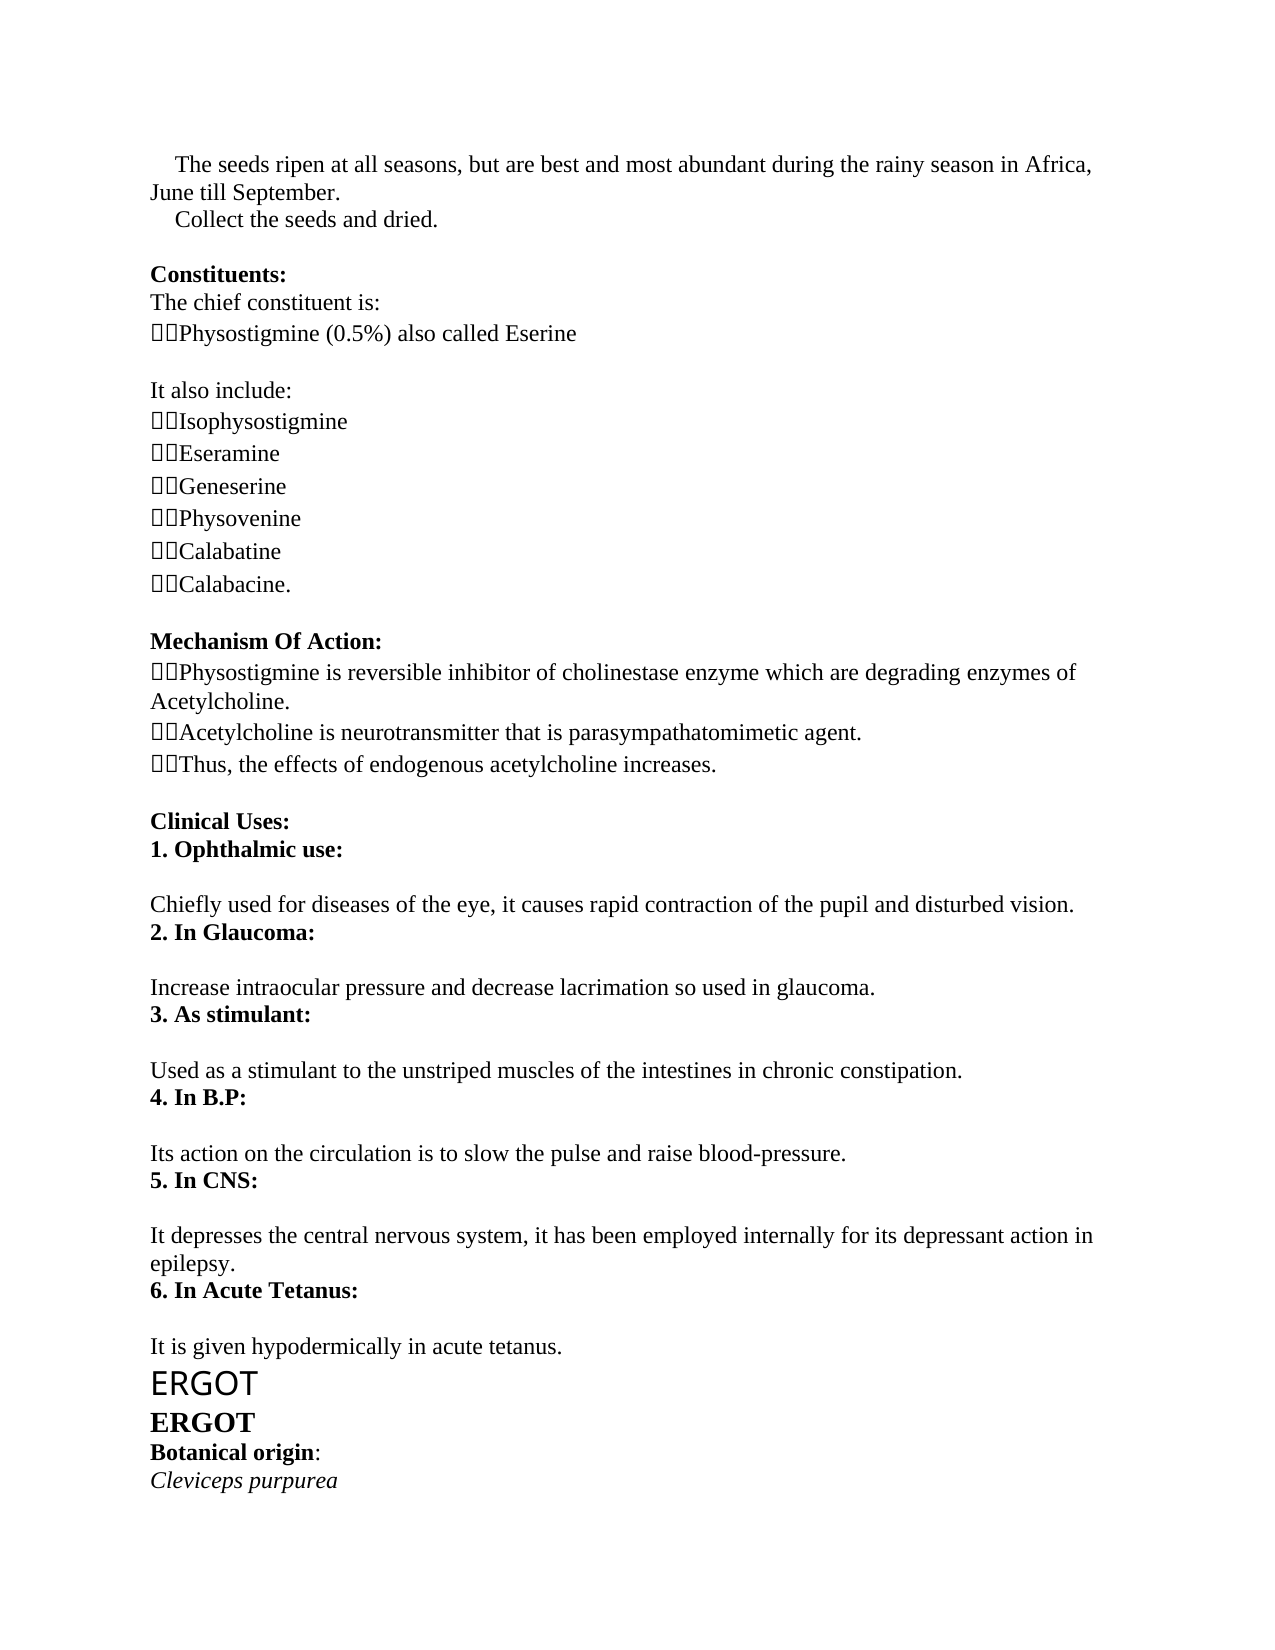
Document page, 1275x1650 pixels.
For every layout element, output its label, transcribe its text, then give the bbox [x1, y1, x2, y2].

text Constituents: [150, 260, 1125, 288]
text Physostigmine (0.5%) also called Eserine [150, 316, 1125, 348]
text Clinical Uses: [150, 807, 1125, 835]
text 4. In B.P: [150, 1083, 1125, 1111]
text 5. In CNS: [150, 1166, 1125, 1194]
text Physovenine [150, 501, 1125, 534]
text Increase intraocular pressure and decrease lacrimation so used in glaucoma. [150, 973, 1125, 1001]
text 3. As stimulant: [150, 1001, 1125, 1028]
text Geneserine [150, 469, 1125, 501]
text Chiefly used for diseases of the eye, it causes rapid contraction of the pupil and disturbed vision. [150, 890, 1125, 918]
text 1. Ophthalmic use: [150, 835, 1125, 862]
text Mechanism Of Action: [150, 627, 1125, 654]
text Its action on the circulation is to slow the pulse and raise blood-pressure. [150, 1138, 1125, 1166]
text  Collect the seeds and dried. [150, 205, 1125, 233]
text It depresses the central nervous system, it has been employed internally for its depressant action in epilepsy. [150, 1221, 1125, 1277]
text Isophysostigmine [150, 403, 1125, 436]
text It is given hypodermically in acute tetanus. [150, 1332, 1125, 1359]
text  The seeds ripen at all seasons, but are best and most abundant during the rainy season in Africa, June till September. [150, 150, 1125, 205]
text 2. In Glaucoma: [150, 918, 1125, 945]
text Calabacine. [150, 566, 1125, 599]
text ERGOT [150, 1405, 1125, 1438]
text Thus, the effects of endogenous acetylcholine increases. [150, 747, 1125, 780]
text Acetylcholine is neurotransmitter that is parasympathatomimetic agent. [150, 714, 1125, 747]
text Calabatine [150, 534, 1125, 566]
text Physostigmine is reversible inhibitor of cholinestase enzyme which are degrading enzymes of Acetylcholine. [150, 654, 1125, 714]
text ERGOT [150, 1359, 1125, 1405]
text Used as a stimulant to the unstriped muscles of the intestines in chronic constipation. [150, 1056, 1125, 1083]
text Botanical origin: [150, 1438, 1125, 1466]
text Cleviceps purpurea [150, 1466, 1125, 1493]
text It also include: [150, 376, 1125, 403]
text Eseramine [150, 436, 1125, 469]
text 6. In Acute Tetanus: [150, 1277, 1125, 1304]
text The chief constituent is: [150, 288, 1125, 316]
